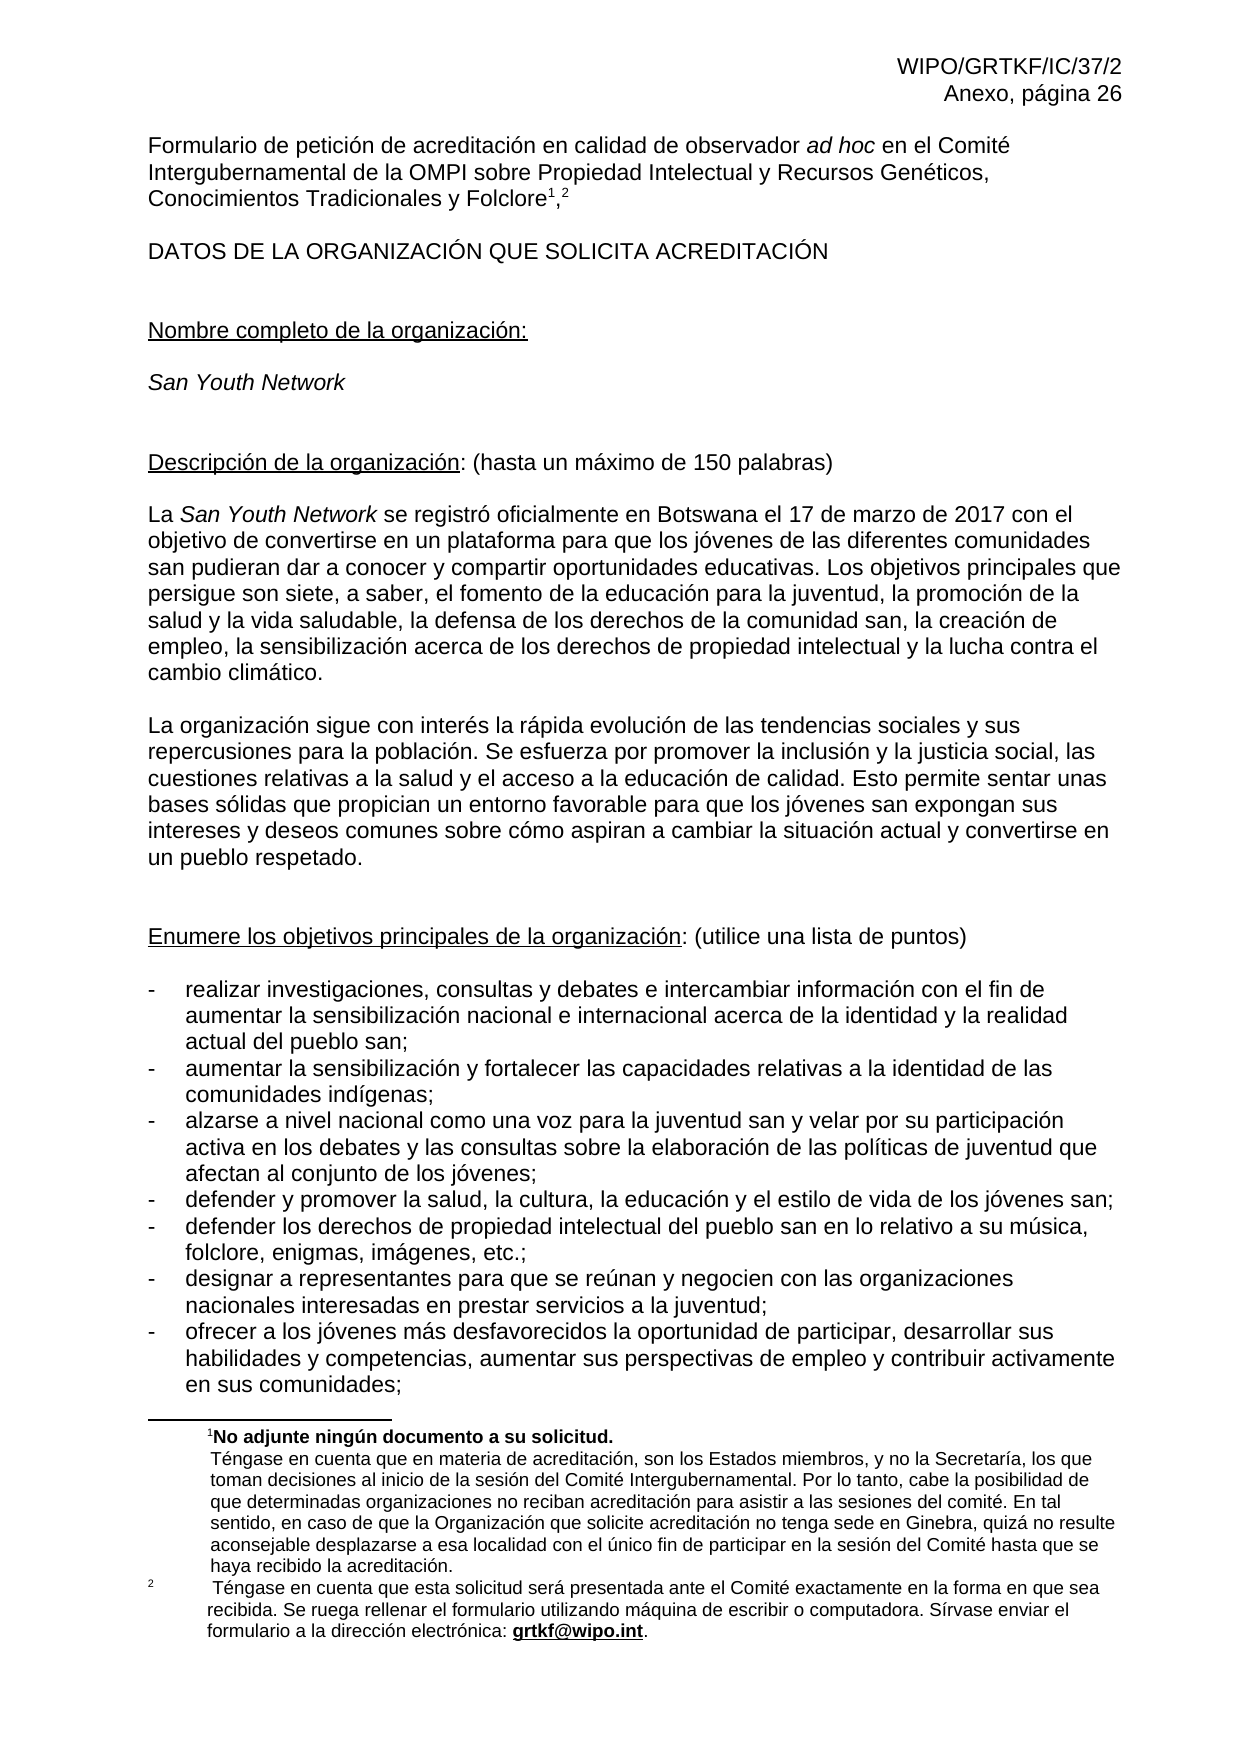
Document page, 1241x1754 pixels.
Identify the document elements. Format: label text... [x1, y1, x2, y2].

text - ofrecer a los jóvenes más desfavorecidos la oportunidad de participar, desarrollar sus habilidades y competencias, aumentar sus perspectivas de empleo y contribuir activamente en sus comunidades; [148, 1318, 1122, 1397]
text Nombre completo de la organización: [148, 317, 1122, 343]
text - realizar investigaciones, consultas y debates e intercambiar información con el fin de aumentar la sensibilización nacional e internacional acerca de la identidad y la realidad actual del pueblo san; [148, 976, 1122, 1054]
text Formulario de petición de acreditación en calidad de observador ad hoc en el Comité Intergubernamental de la OMPI sobre Propiedad Intelectual y Recursos Genéticos, Conocimientos Tradicionales y Folclore, [148, 132, 1122, 211]
text La organización sigue con interés la rápida evolución de las tendencias sociales y sus repercusiones para la población. Se esfuerza por promover la inclusión y la justicia social, las cuestiones relativas a la salud y el acceso a la educación de calidad. Esto permite sentar unas bases sólidas que propician un entorno favorable para que los jóvenes san expongan sus intereses y deseos comunes sobre cómo aspiran a cambiar la situación actual y convertirse en un pueblo respetado. [148, 712, 1122, 870]
text - defender los derechos de propiedad intelectual del pueblo san en lo relativo a su música, folclore, enigmas, imágenes, etc.; [148, 1213, 1122, 1265]
text San Youth Network [148, 369, 1122, 396]
text La San Youth Network se registró oficialmente en Botswana el 17 de marzo de 2017 con el objetivo de convertirse en un plataforma para que los jóvenes de las diferentes comunidades san pudieran dar a conocer y compartir oportunidades educativas. Los objetivos principales que persigue son siete, a saber, el fomento de la educación para la juventud, la promoción de la salud y la vida saludable, la defensa de los derechos de la comunidad san, la creación de empleo, la sensibilización acerca de los derechos de propiedad intelectual y la lucha contra el cambio climático. [148, 501, 1122, 686]
text - aumentar la sensibilización y fortalecer las capacidades relativas a la identidad de las comunidades indígenas; [148, 1054, 1122, 1107]
text - designar a representantes para que se reúnan y negocien con las organizaciones nacionales interesadas en prestar servicios a la juventud; [148, 1265, 1122, 1318]
text Descripción de la organización: (hasta un máximo de 150 palabras) [148, 448, 1122, 475]
text Enumere los objetivos principales de la organización: (utilice una lista de puntos) [148, 923, 1122, 949]
text DATOS DE LA ORGANIZACIÓN QUE SOLICITA ACREDITACIÓN [148, 238, 1122, 264]
text - alzarse a nivel nacional como una voz para la juventud san y velar por su participación activa en los debates y las consultas sobre la elaboración de las políticas de juventud que afectan al conjunto de los jóvenes; [148, 1107, 1122, 1186]
text - defender y promover la salud, la cultura, la educación y el estilo de vida de los jóvenes san; [148, 1186, 1122, 1213]
